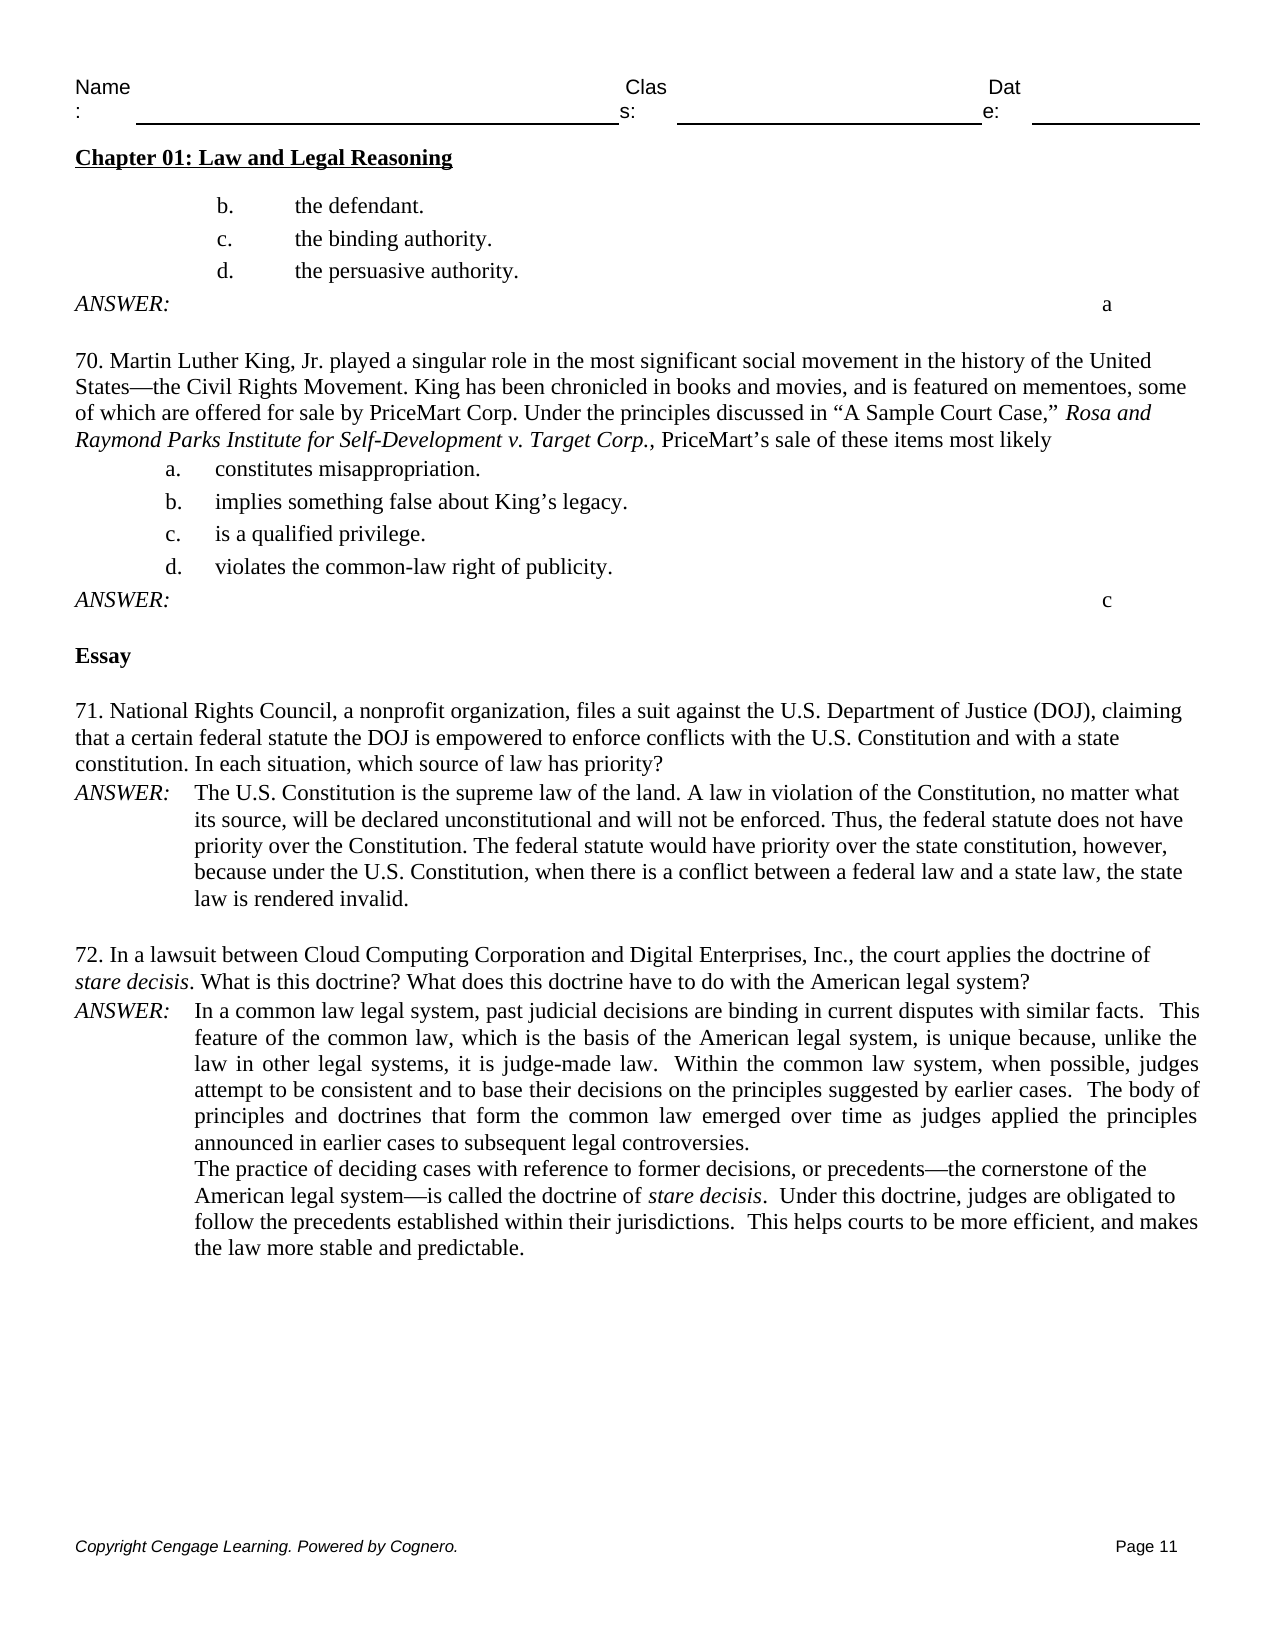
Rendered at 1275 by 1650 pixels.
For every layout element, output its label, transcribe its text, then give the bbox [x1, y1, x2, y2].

table_header 72. In a lawsuit between Cloud Computing Corporation and Digital Enterprises, Inc., the court applies the doctrine of stare decisis. What is this doctrine? What does this doctrine have to do with the American legal system?​ [75, 941, 1200, 1264]
table_header Essay [75, 642, 1200, 669]
table_header 71. National Rights Council, a nonprofit organization, files a suit against the U.S. Department of Justice (DOJ), claiming that a certain federal statute the DOJ is empowered to enforce conflicts with the U.S. Constitution and with a state constitution. In each situation, which source of law has priority?​ [75, 697, 1200, 914]
table_header 70. Martin Luther King, Jr. played a singular role in the most significant social movement in the history of the United States—the Civil Rights Movement. King has been chronicled in books and movies, and is featured on mementoes, some of which are offered for sale by PriceMart Corp. Under the principles discussed in “A Sample Court Case,” Rosa and Raymond Parks Institute for Self-Development v. Target Corp., PriceMart’s sale of these items most likely​ [75, 347, 1200, 615]
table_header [75, 189, 1200, 320]
